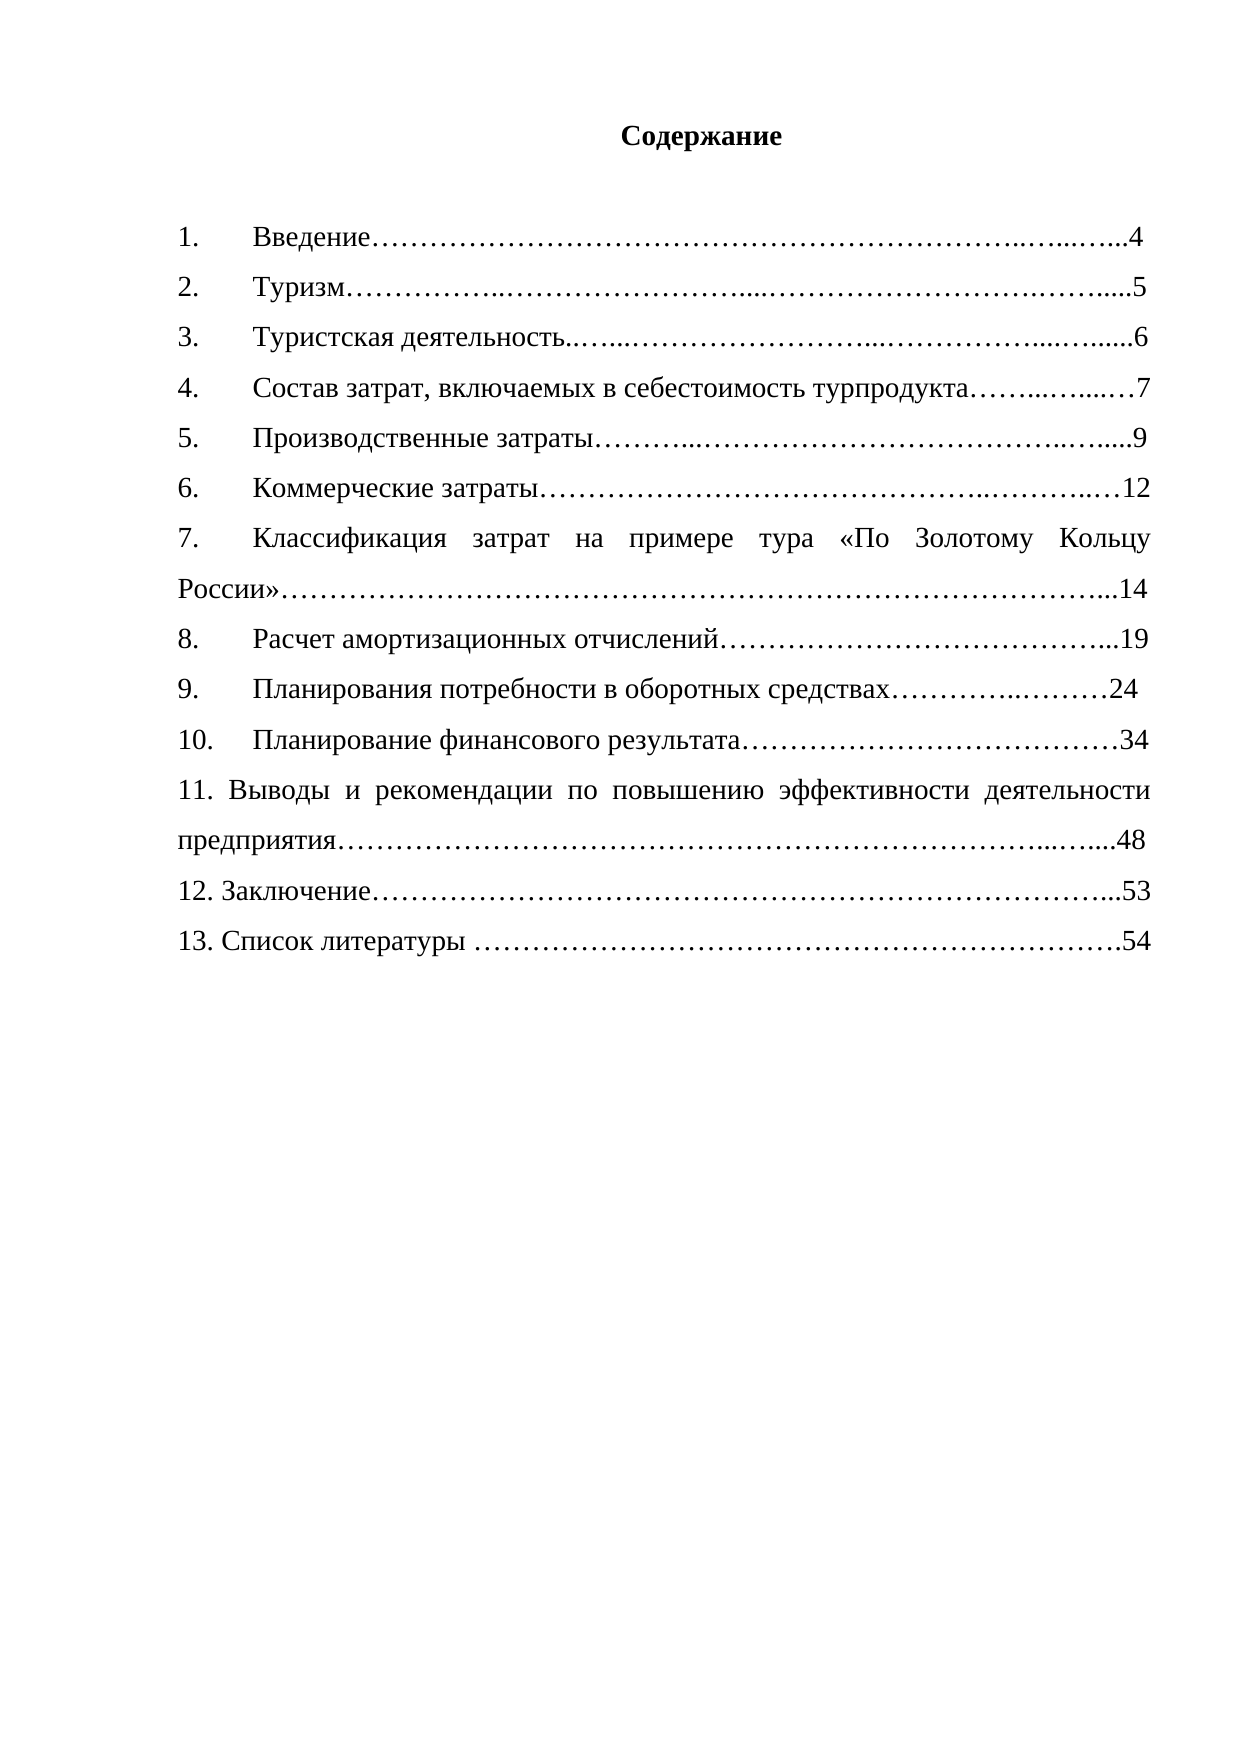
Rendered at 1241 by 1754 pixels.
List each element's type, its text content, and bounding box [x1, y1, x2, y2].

list Планирования потребности в оборотных средствах…………..………24 [177, 672, 1152, 705]
list Классификация затрат на примере тура «По Золотому Кольцу России»…………………………………………………………………………...14 [177, 521, 1152, 604]
text 13. Список литературы ………………………………………………………….54 [177, 923, 1152, 957]
text 12. Заключение…………………………………………………………………...53 [177, 873, 1152, 906]
list Расчет амортизационных отчислений…………………………………...19 [177, 621, 1152, 655]
text 11. Выводы и рекомендации по повышению эффективности деятельности предприятия………………………………………………………………...…....48 [177, 772, 1152, 856]
list Состав затрат, включаемых в себестоимость турпродукта……...…....…7 [177, 370, 1152, 403]
text Содержание [177, 118, 1152, 152]
list Производственные затраты………...………………………………..….....9 [177, 420, 1152, 453]
list Планирование финансового результата…………………………………34 [177, 722, 1152, 755]
list Туристская деятельность..…...……………………...……………....…......6 [177, 319, 1152, 353]
list Туризм……………..……………………....……………………….…….....5 [177, 269, 1152, 303]
list Введение…………………………………………………………..…...…...4 [177, 219, 1152, 252]
list Коммерческие затраты………………………………………..………..…12 [177, 470, 1152, 504]
